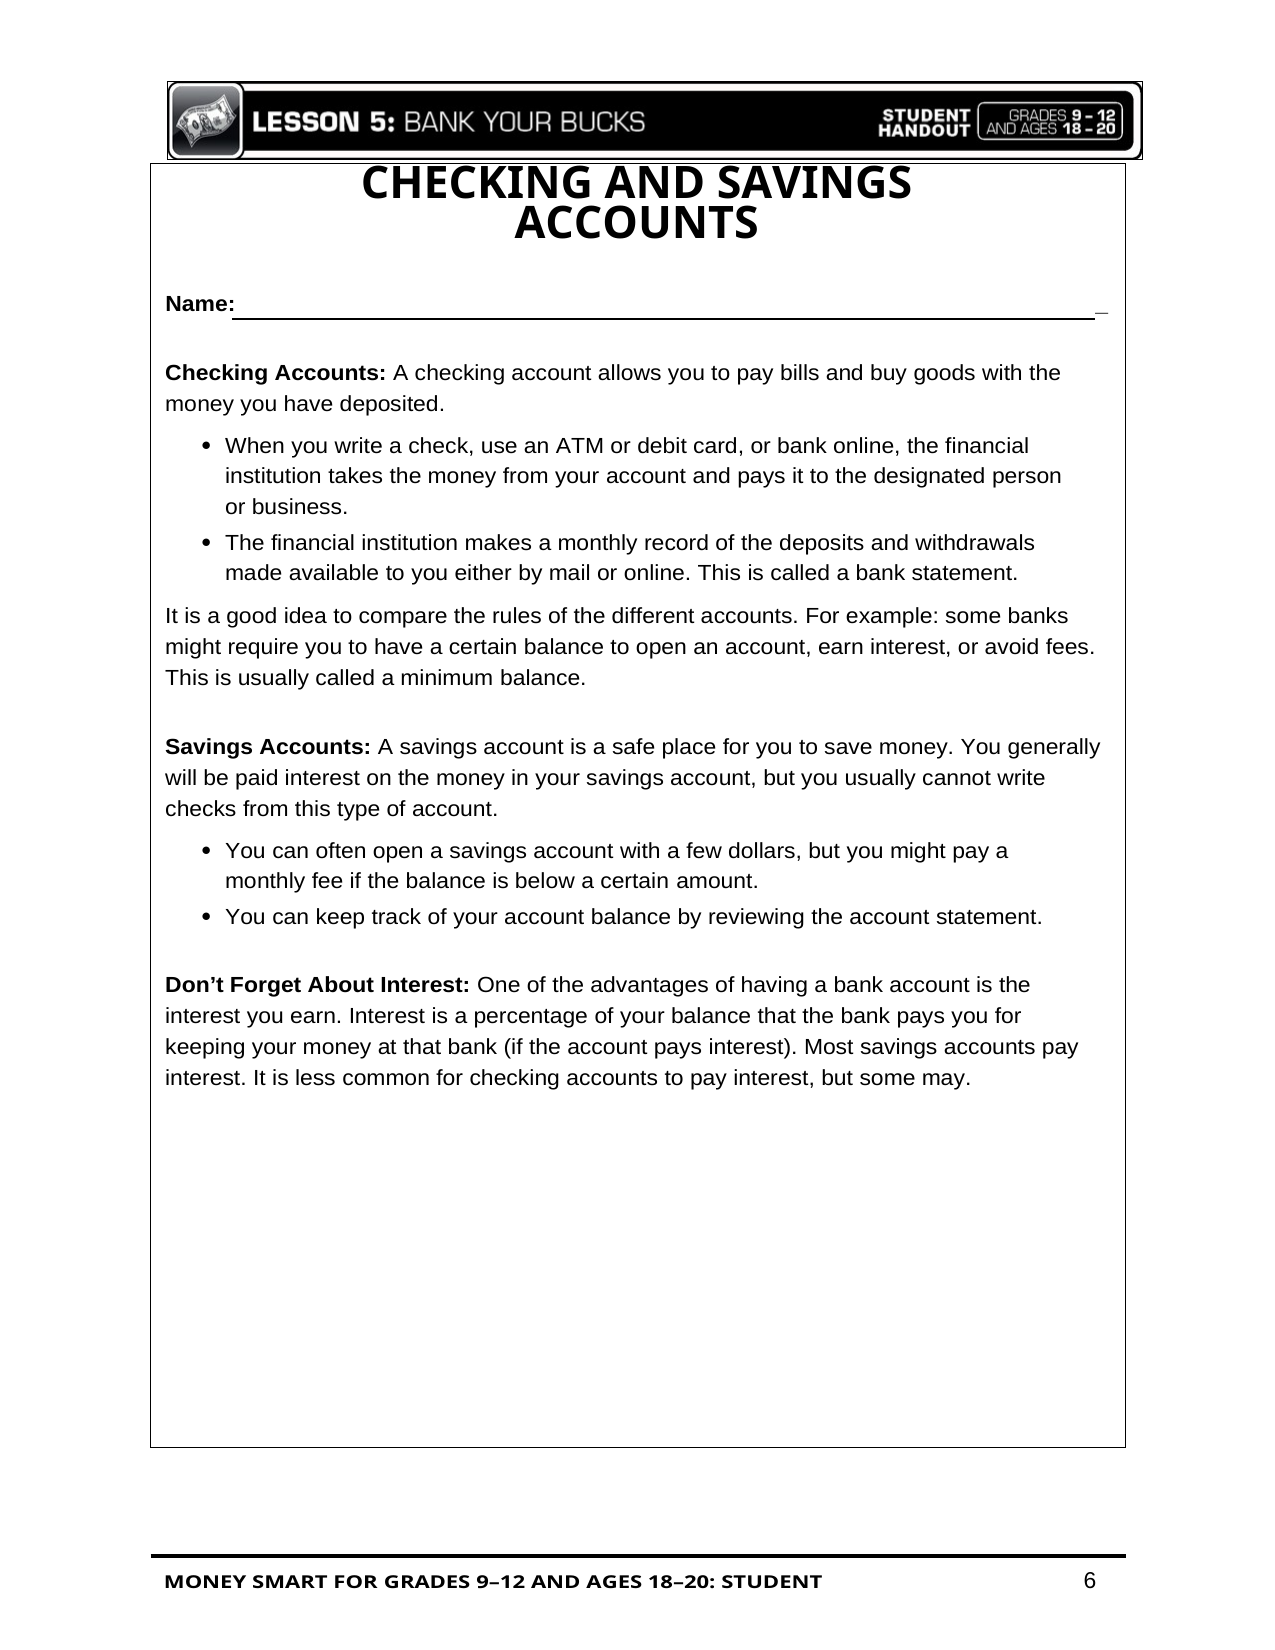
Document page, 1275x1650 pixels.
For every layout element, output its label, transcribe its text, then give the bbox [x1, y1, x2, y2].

list You can keep track of your account balance by reviewing the account statement. [202, 904, 1154, 929]
text Checking Accounts: A checking account allows you to pay bills and buy goods with the money you have deposited. [165, 360, 1066, 416]
list When you write a check, use an ATM or debit card, or bank online, the financial institution takes the money from your account and pays it to the designated person or business. [202, 433, 1084, 519]
text Savings Accounts: A savings account is a safe place for you to save money. You generally will be paid interest on the money in your savings account, but you usually cannot write checks from this type of account. [165, 733, 1106, 821]
picture [151, 316, 1125, 1447]
list You can often open a savings account with a few dollars, but you might pay a monthly fee if the balance is below a certain amount. [202, 838, 1089, 893]
picture [1029, 1571, 1126, 1625]
subtitle CHECKING AND SAVINGS ACCOUNTS [318, 163, 955, 252]
picture [148, 1571, 904, 1625]
text It is a good idea to compare the rules of the different accounts. For example: some banks might require you to have a certain balance to open an account, earn interest, or avoid fees. This is usually called a minimum balance. [165, 603, 1101, 690]
picture [168, 82, 1142, 159]
text Don’t Forget About Interest: One of the advantages of having a bank account is the interest you earn. Interest is a percentage of your balance that the bank pays you for keeping your money at that bank (if the account pays interest). Most savings accounts pay interest. It is less common for checking accounts to pay interest, but some may. [165, 972, 1104, 1090]
picture [151, 164, 1125, 291]
text Name: _ [137, 291, 1135, 316]
list The financial institution makes a monthly record of the deposits and withdrawals made available to you either by mail or online. This is called a bank statement. [202, 530, 1094, 584]
